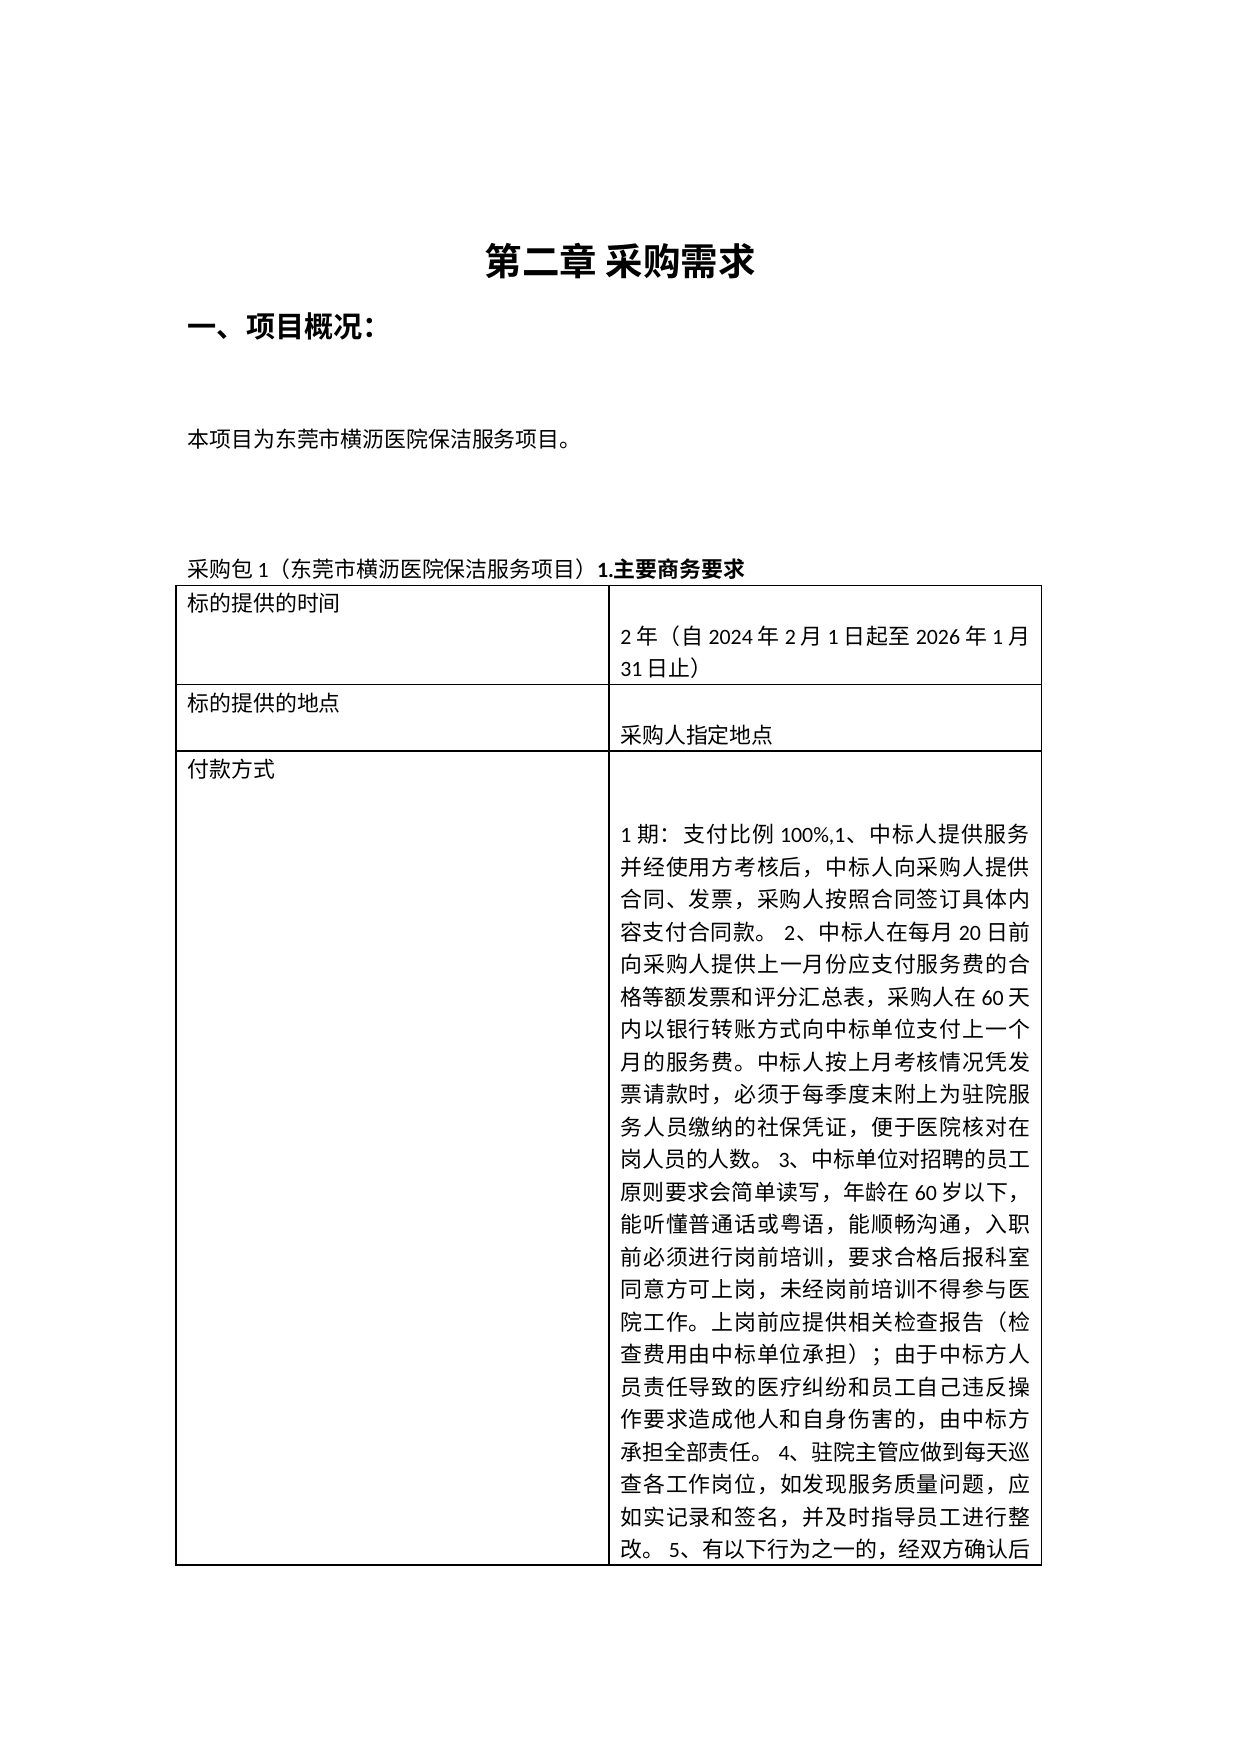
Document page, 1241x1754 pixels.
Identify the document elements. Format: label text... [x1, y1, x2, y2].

table_cell 付款方式 [177, 752, 608, 1564]
text 采购包1（东莞市横沥医院保洁服务项目）1.主要商务要求 [187, 552, 1053, 584]
text 本项目为东莞市横沥医院保洁服务项目。 [187, 422, 1053, 454]
table_cell 标的提供的地点 [177, 685, 608, 750]
table_cell 采购人指定地点 [610, 685, 1041, 750]
table_header 标的提供的时间 [177, 586, 608, 683]
table_header 2年（自2024年2月1日起至2026年1月31日止） [610, 586, 1041, 683]
text 第二章 采购需求 [187, 227, 1053, 292]
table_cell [610, 752, 1041, 1564]
text 一、项目概况： [187, 292, 1053, 357]
